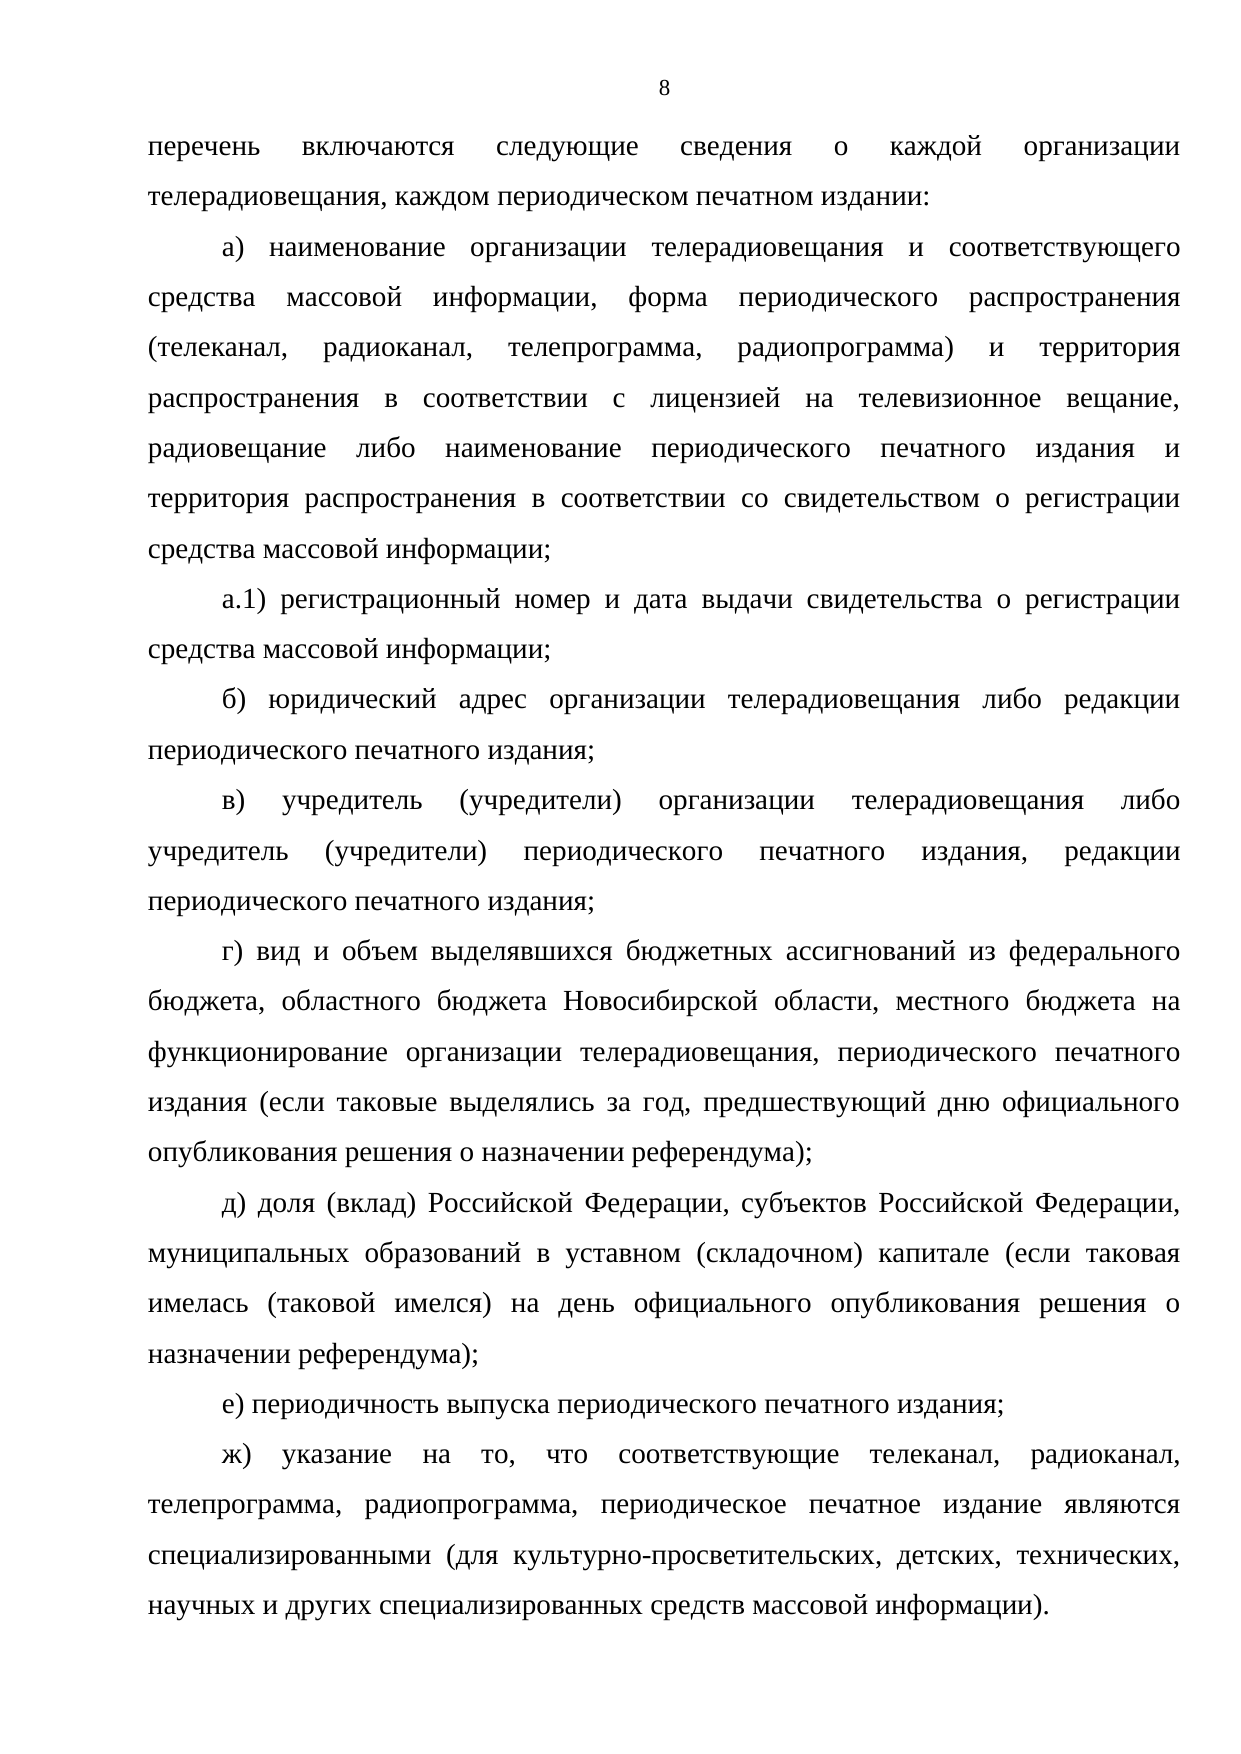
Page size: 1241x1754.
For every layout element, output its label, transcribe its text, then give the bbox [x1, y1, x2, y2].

text а) наименование организации телерадиовещания и соответствующего средства массовой информации, форма периодического распространения (телеканал, радиоканал, телепрограмма, радиопрограмма) и территория распространения в соответствии с лицензией на телевизионное вещание, радиовещание либо наименование периодического печатного издания и территория распространения в соответствии со свидетельством о регистрации средства массовой информации; [148, 229, 1181, 564]
text а.1) регистрационный номер и дата выдачи свидетельства о регистрации средства массовой информации; [148, 581, 1181, 665]
text в) учредитель (учредители) организации телерадиовещания либо учредитель (учредители) периодического печатного издания, редакции периодического печатного издания; [148, 782, 1181, 916]
text г) вид и объем выделявшихся бюджетных ассигнований из федерального бюджета, областного бюджета Новосибирской области, местного бюджета на функционирование организации телерадиовещания, периодического печатного издания (если таковые выделялись за год, предшествующий дню официального опубликования решения о назначении референдума); [148, 933, 1181, 1168]
text б) юридический адрес организации телерадиовещания либо редакции периодического печатного издания; [148, 682, 1181, 766]
text е) периодичность выпуска периодического печатного издания; [148, 1386, 1181, 1419]
text ж) указание на то, что соответствующие телеканал, радиоканал, телепрограмма, радиопрограмма, периодическое печатное издание являются специализированными (для культурно-просветительских, детских, технических, научных и других специализированных средств массовой информации). [148, 1436, 1181, 1621]
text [148, 128, 1181, 212]
text д) доля (вклад) Российской Федерации, субъектов Российской Федерации, муниципальных образований в уставном (складочном) капитале (если таковая имелась (таковой имелся) на день официального опубликования решения о назначении референдума); [148, 1185, 1181, 1369]
